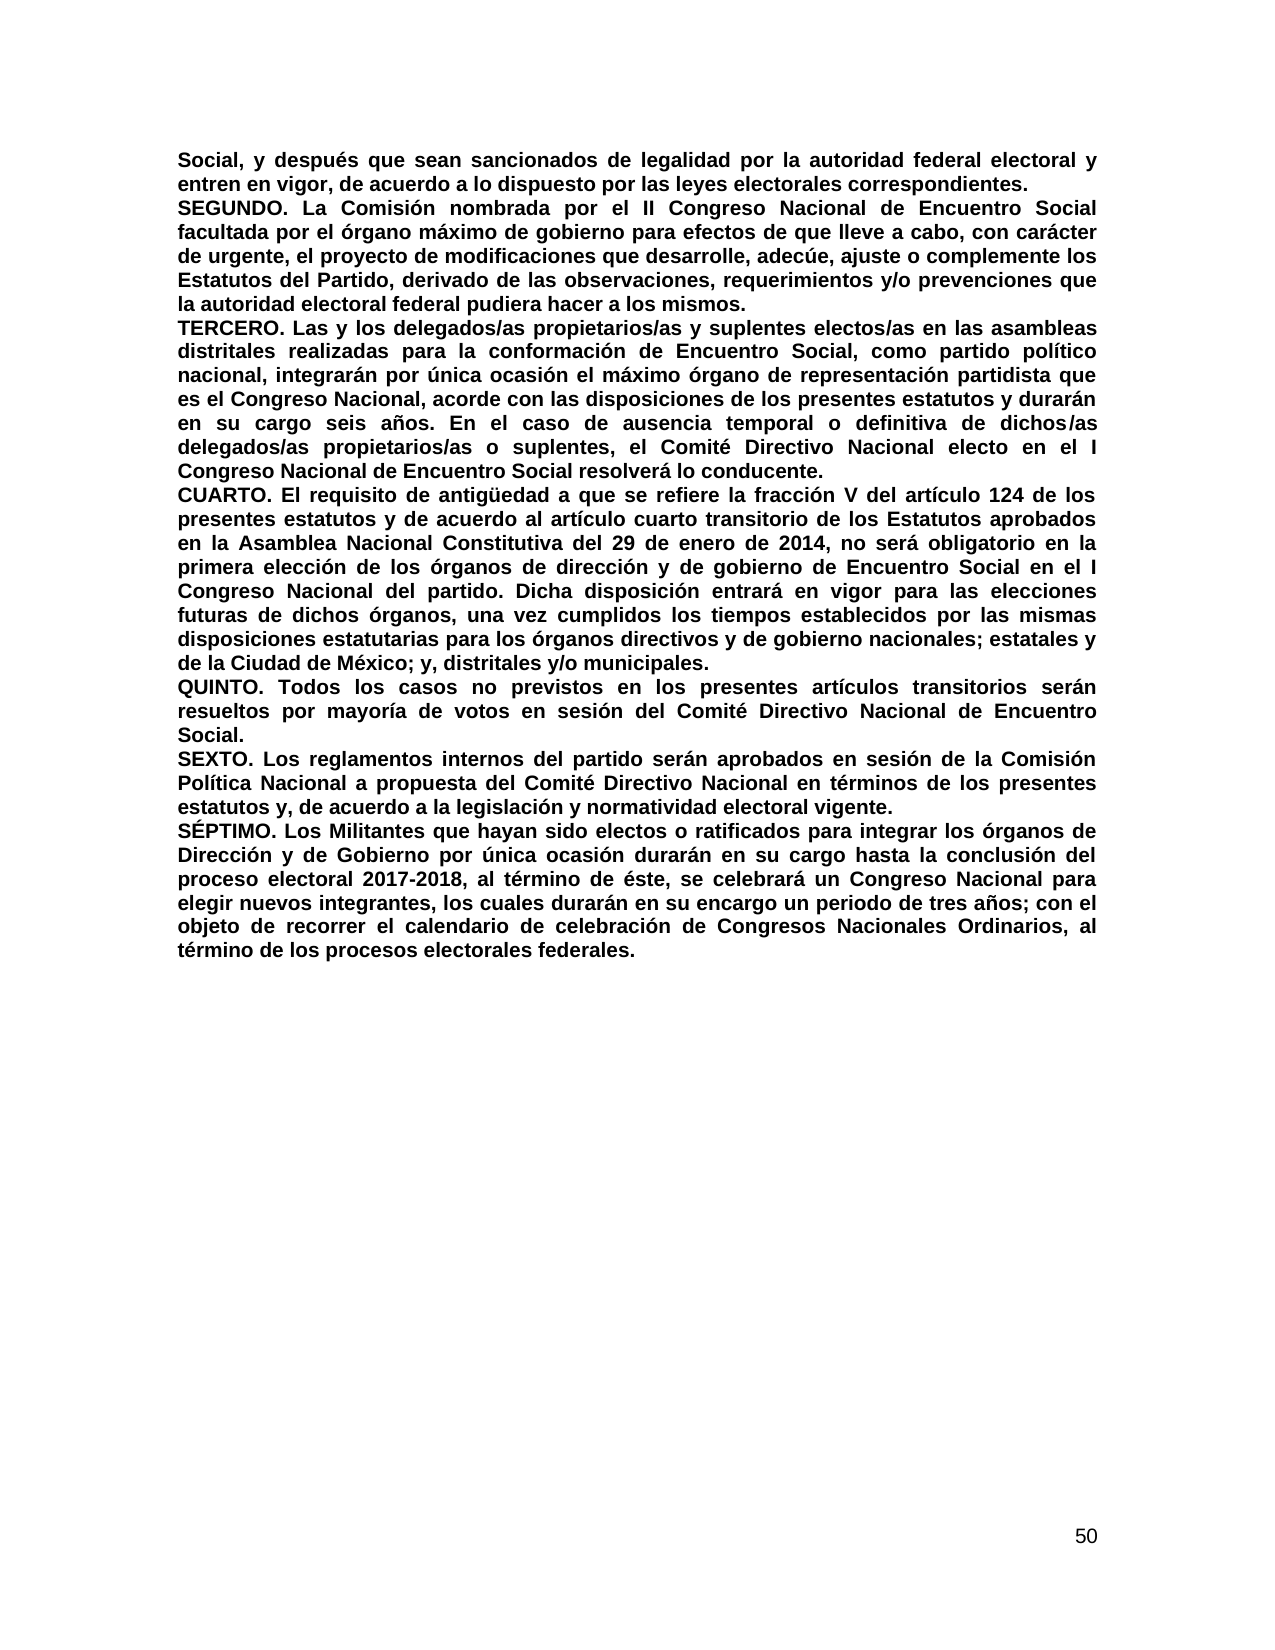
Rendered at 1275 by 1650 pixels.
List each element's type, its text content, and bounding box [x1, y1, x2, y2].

text CUARTO. El requisito de antigüedad a que se refiere la fracción V del artículo 124 de los presentes estatutos y de acuerdo al artículo cuarto transitorio de los Estatutos aprobados en la Asamblea Nacional Constitutiva del 29 de enero de 2014, no será obligatorio en la primera elección de los órganos de dirección y de gobierno de Encuentro Social en el I Congreso Nacional del partido. Dicha disposición entrará en vigor para las elecciones futuras de dichos órganos, una vez cumplidos los tiempos establecidos por las mismas disposiciones estatutarias para los órganos directivos y de gobierno nacionales; estatales y de la Ciudad de México; y, distritales y/o municipales. [177, 483, 1098, 675]
text SEGUNDO. La Comisión nombrada por el II Congreso Nacional de Encuentro Social facultada por el órgano máximo de gobierno para efectos de que lleve a cabo, con carácter de urgente, el proyecto de modificaciones que desarrolle, adecúe, ajuste o complemente los Estatutos del Partido, derivado de las observaciones, requerimientos y/o prevenciones que la autoridad electoral federal pudiera hacer a los mismos. [177, 196, 1098, 315]
text SÉPTIMO. Los Militantes que hayan sido electos o ratificados para integrar los órganos de Dirección y de Gobierno por única ocasión durarán en su cargo hasta la conclusión del proceso electoral 2017-2018, al término de éste, se celebrará un Congreso Nacional para elegir nuevos integrantes, los cuales durarán en su encargo un periodo de tres años; con el objeto de recorrer el calendario de celebración de Congresos Nacionales Ordinarios, al término de los procesos electorales federales. [177, 818, 1098, 962]
text TERCERO. Las y los delegados/as propietarios/as y suplentes electos/as en las asambleas distritales realizadas para la conformación de Encuentro Social, como partido político nacional, integrarán por única ocasión el máximo órgano de representación partidista que es el Congreso Nacional, acorde con las disposiciones de los presentes estatutos y durarán en su cargo seis años. En el caso de ausencia temporal o definitiva de dichos/as delegados/as propietarios/as o suplentes, el Comité Directivo Nacional electo en el I Congreso Nacional de Encuentro Social resolverá lo conducente. [177, 315, 1098, 483]
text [177, 148, 1098, 196]
text SEXTO. Los reglamentos internos del partido serán aprobados en sesión de la Comisión Política Nacional a propuesta del Comité Directivo Nacional en términos de los presentes estatutos y, de acuerdo a la legislación y normatividad electoral vigente. [177, 747, 1098, 818]
text QUINTO. Todos los casos no previstos en los presentes artículos transitorios serán resueltos por mayoría de votos en sesión del Comité Directivo Nacional de Encuentro Social. [177, 675, 1098, 747]
